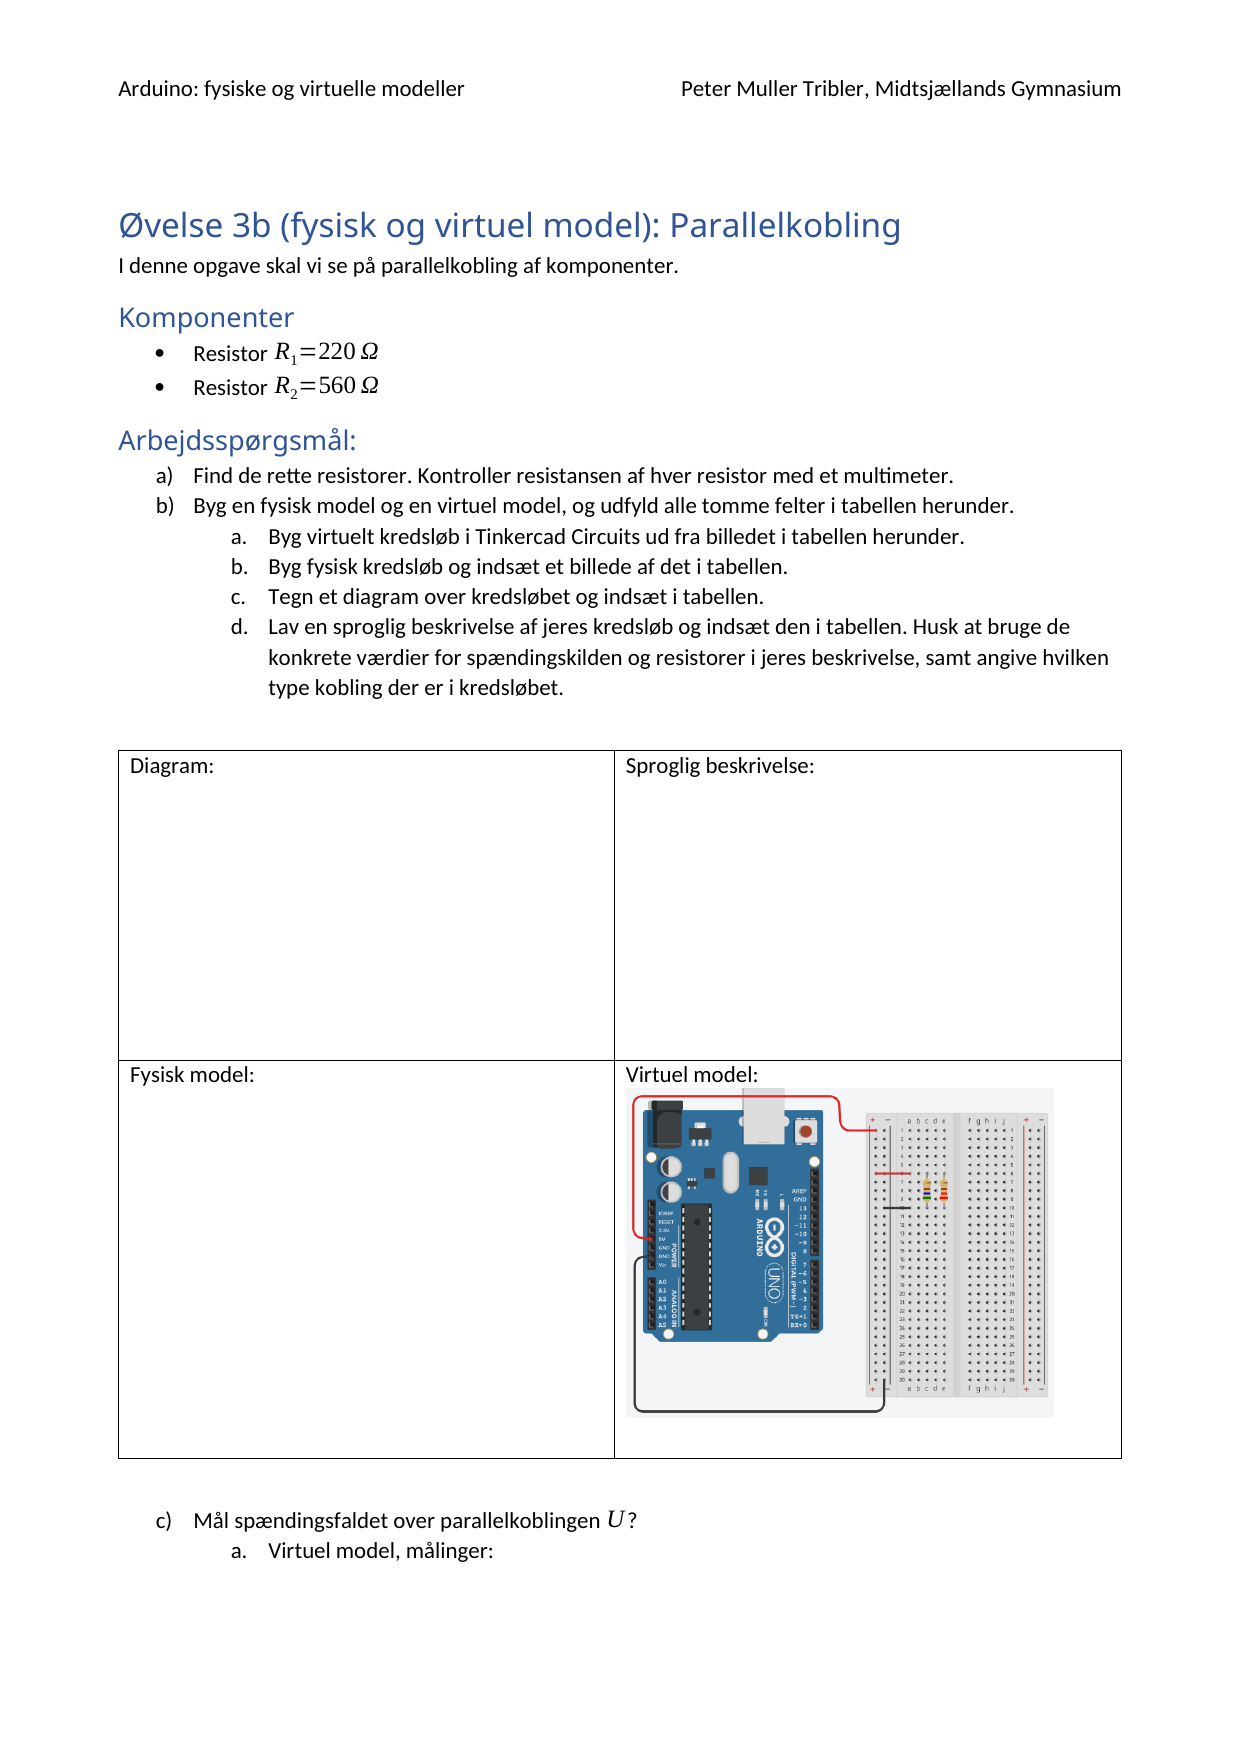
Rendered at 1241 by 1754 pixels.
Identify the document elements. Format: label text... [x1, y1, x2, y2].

table_header Sproglig beskrivelse: [615, 751, 1121, 1059]
subtitle Øvelse 3b (fysisk og virtuel model): Parallelkobling [118, 202, 1122, 248]
list Mål spændingsfaldet over parallelkoblingen ? [156, 1506, 1122, 1534]
list Find de rette resistorer. Kontroller resistansen af hver resistor med et multimeter. [156, 461, 1122, 489]
list Resistor [156, 338, 1122, 369]
list Virtuel model, målinger: [231, 1536, 1122, 1564]
list Resistor [156, 371, 1122, 403]
table_cell Virtuel model: [615, 1061, 1121, 1458]
picture [625, 1088, 1054, 1418]
list Byg virtuelt kredsløb i Tinkercad Circuits ud fra billedet i tabellen herunder. [231, 522, 1122, 550]
list Tegn et diagram over kredsløbet og indsæt i tabellen. [231, 582, 1122, 610]
list Byg en fysisk model og en virtuel model, og udfyld alle tomme felter i tabellen herunder. [156, 492, 1122, 519]
list Lav en sproglig beskrivelse af jeres kredsløb og indsæt den i tabellen. Husk at bruge de konkrete værdier for spændingskilden og resistorer i jeres beskrivelse, samt angive hvilken type kobling der er i kredsløbet. [231, 612, 1122, 701]
subtitle Arbejdsspørgsmål: [118, 422, 1122, 458]
table_cell Fysisk model: [119, 1061, 614, 1458]
table_header Diagram: [119, 751, 614, 1059]
list Byg fysisk kredsløb og indsæt et billede af det i tabellen. [231, 552, 1122, 580]
text I denne opgave skal vi se på parallelkobling af komponenter. [118, 251, 1122, 279]
subtitle Komponenter [118, 298, 1122, 335]
